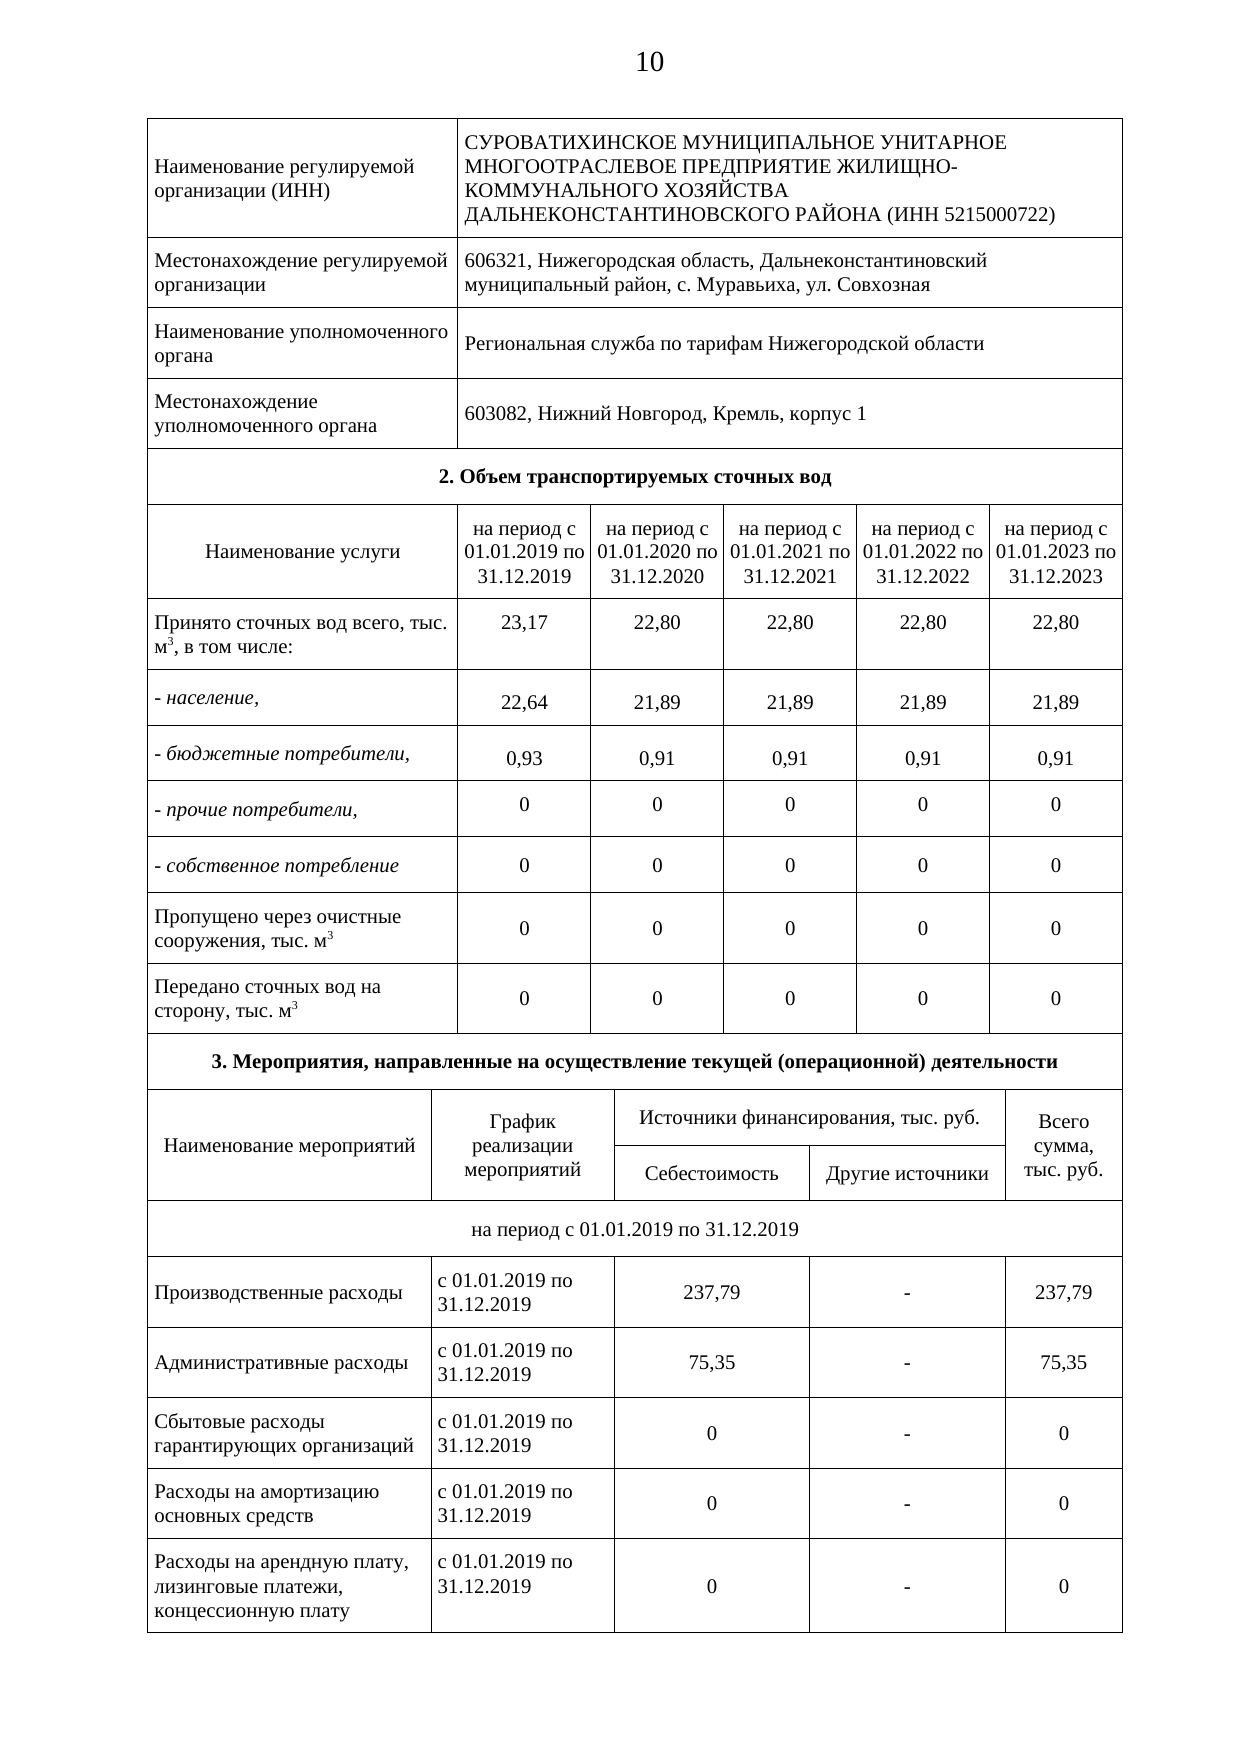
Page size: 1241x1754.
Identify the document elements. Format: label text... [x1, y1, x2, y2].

table_cell 0 [615, 1398, 809, 1467]
table_cell 75,35 [1006, 1328, 1122, 1397]
table_cell 0 [990, 964, 1122, 1033]
table_cell Наименование мероприятий [148, 1090, 431, 1200]
table_cell - население, [148, 670, 457, 724]
table_cell Себестоимость [615, 1146, 809, 1200]
table_cell - [810, 1469, 1005, 1538]
table_cell СУРОВАТИХИНСКОЕ МУНИЦИПАЛЬНОЕ УНИТАРНОЕ МНОГООТРАСЛЕВОЕ ПРЕДПРИЯТИЕ ЖИЛИЩНО-КОММУНАЛЬНОГО ХОЗЯЙСТВА ДАЛЬНЕКОНСТАНТИНОВСКОГО РАЙОНА (ИНН 5215000722) [458, 119, 1122, 237]
table_cell на период с 01.01.2023 по 31.12.2023 [990, 505, 1122, 598]
table_cell Наименование уполномоченного органа [148, 308, 457, 377]
table_cell Региональная служба по тарифам Нижегородской области [458, 308, 1122, 377]
table_cell Пропущено через очистные сооружения, тыс. м3 [148, 893, 457, 962]
table_cell 0 [615, 1539, 809, 1632]
table_cell с 01.01.2019 по 31.12.2019 [432, 1469, 614, 1538]
table_cell 0 [591, 837, 723, 892]
table_cell Принято сточных вод всего, тыс. м3, в том числе: [148, 599, 457, 669]
table_cell 21,89 [591, 670, 723, 724]
table_cell 0 [857, 964, 989, 1033]
table_cell на период с 01.01.2021 по 31.12.2021 [724, 505, 856, 598]
table_cell 22,80 [990, 599, 1122, 669]
table_cell Местонахождение регулируемой организации [148, 238, 457, 307]
table_cell 22,80 [724, 599, 856, 669]
table_cell Сбытовые расходы гарантирующих организаций [148, 1398, 431, 1467]
table_cell 0 [857, 837, 989, 892]
table_cell 0 [857, 893, 989, 962]
table_cell 0 [591, 964, 723, 1033]
table_cell 0 [591, 781, 723, 836]
table_cell 23,17 [458, 599, 590, 669]
table_cell 237,79 [615, 1257, 809, 1327]
table_cell 0,91 [724, 726, 856, 780]
table_cell на период с 01.01.2019 по 31.12.2019 [148, 1201, 1122, 1256]
table_cell 237,79 [1006, 1257, 1122, 1327]
table_cell - [810, 1257, 1005, 1327]
table_cell 0 [724, 964, 856, 1033]
table_cell - [810, 1398, 1005, 1467]
table_cell на период с 01.01.2020 по 31.12.2020 [591, 505, 723, 598]
table_cell 21,89 [990, 670, 1122, 724]
table_cell 0,93 [458, 726, 590, 780]
table_cell 606321, Нижегородская область, Дальнеконстантиновский муниципальный район, с. Муравьиха, ул. Совхозная [458, 238, 1122, 307]
table_cell 0 [458, 893, 590, 962]
table_cell 3. Мероприятия, направленные на осуществление текущей (операционной) деятельности [148, 1034, 1122, 1089]
table_cell Расходы на амортизацию основных средств [148, 1469, 431, 1538]
table_cell 0,91 [591, 726, 723, 780]
table_cell Административные расходы [148, 1328, 431, 1397]
table_cell Всего сумма, тыс. руб. [1006, 1090, 1122, 1200]
table_cell Источники финансирования, тыс. руб. [615, 1090, 1005, 1144]
table_cell 0 [990, 893, 1122, 962]
table_cell на период с 01.01.2019 по 31.12.2019 [458, 505, 590, 598]
table_cell 0 [591, 893, 723, 962]
table_cell 22,64 [458, 670, 590, 724]
table_cell 0 [990, 781, 1122, 836]
table_cell - собственное потребление [148, 837, 457, 892]
table_cell Расходы на арендную плату, лизинговые платежи, концессионную плату [148, 1539, 431, 1632]
table_cell 0 [1006, 1398, 1122, 1467]
table_cell 0 [458, 964, 590, 1033]
table_cell 21,89 [857, 670, 989, 724]
table_cell 22,80 [857, 599, 989, 669]
table_cell Местонахождение уполномоченного органа [148, 379, 457, 448]
table_cell 0 [724, 893, 856, 962]
table_cell 21,89 [724, 670, 856, 724]
table_cell Производственные расходы [148, 1257, 431, 1327]
table_cell 0 [458, 781, 590, 836]
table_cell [432, 1539, 614, 1632]
table_cell 0,91 [857, 726, 989, 780]
table_cell Передано сточных вод на сторону, тыс. м3 [148, 964, 457, 1033]
table_cell с 01.01.2019 по 31.12.2019 [432, 1398, 614, 1467]
table_cell 2. Объем транспортируемых сточных вод [148, 449, 1122, 504]
table_cell Наименование регулируемой организации (ИНН) [148, 119, 457, 237]
table_cell - [810, 1539, 1005, 1632]
table_cell 0 [1006, 1469, 1122, 1538]
table_cell 22,80 [591, 599, 723, 669]
table_cell 0 [724, 781, 856, 836]
table_cell 0 [857, 781, 989, 836]
table_cell 0 [1006, 1539, 1122, 1632]
table_cell 0 [458, 837, 590, 892]
table_cell с 01.01.2019 по 31.12.2019 [432, 1257, 614, 1327]
table_cell - прочие потребители, [148, 781, 457, 836]
table_cell - бюджетные потребители, [148, 726, 457, 780]
table_cell Другие источники [810, 1146, 1005, 1200]
table_cell Наименование услуги [148, 505, 457, 598]
table_cell - [810, 1328, 1005, 1397]
table_cell на период с 01.01.2022 по 31.12.2022 [857, 505, 989, 598]
table_cell 0,91 [990, 726, 1122, 780]
table_cell 603082, Нижний Новгород, Кремль, корпус 1 [458, 379, 1122, 448]
table_cell с 01.01.2019 по 31.12.2019 [432, 1328, 614, 1397]
table_cell 0 [615, 1469, 809, 1538]
table_cell 0 [724, 837, 856, 892]
table_cell 75,35 [615, 1328, 809, 1397]
table_cell 0 [990, 837, 1122, 892]
table_cell График реализации мероприятий [432, 1090, 614, 1200]
